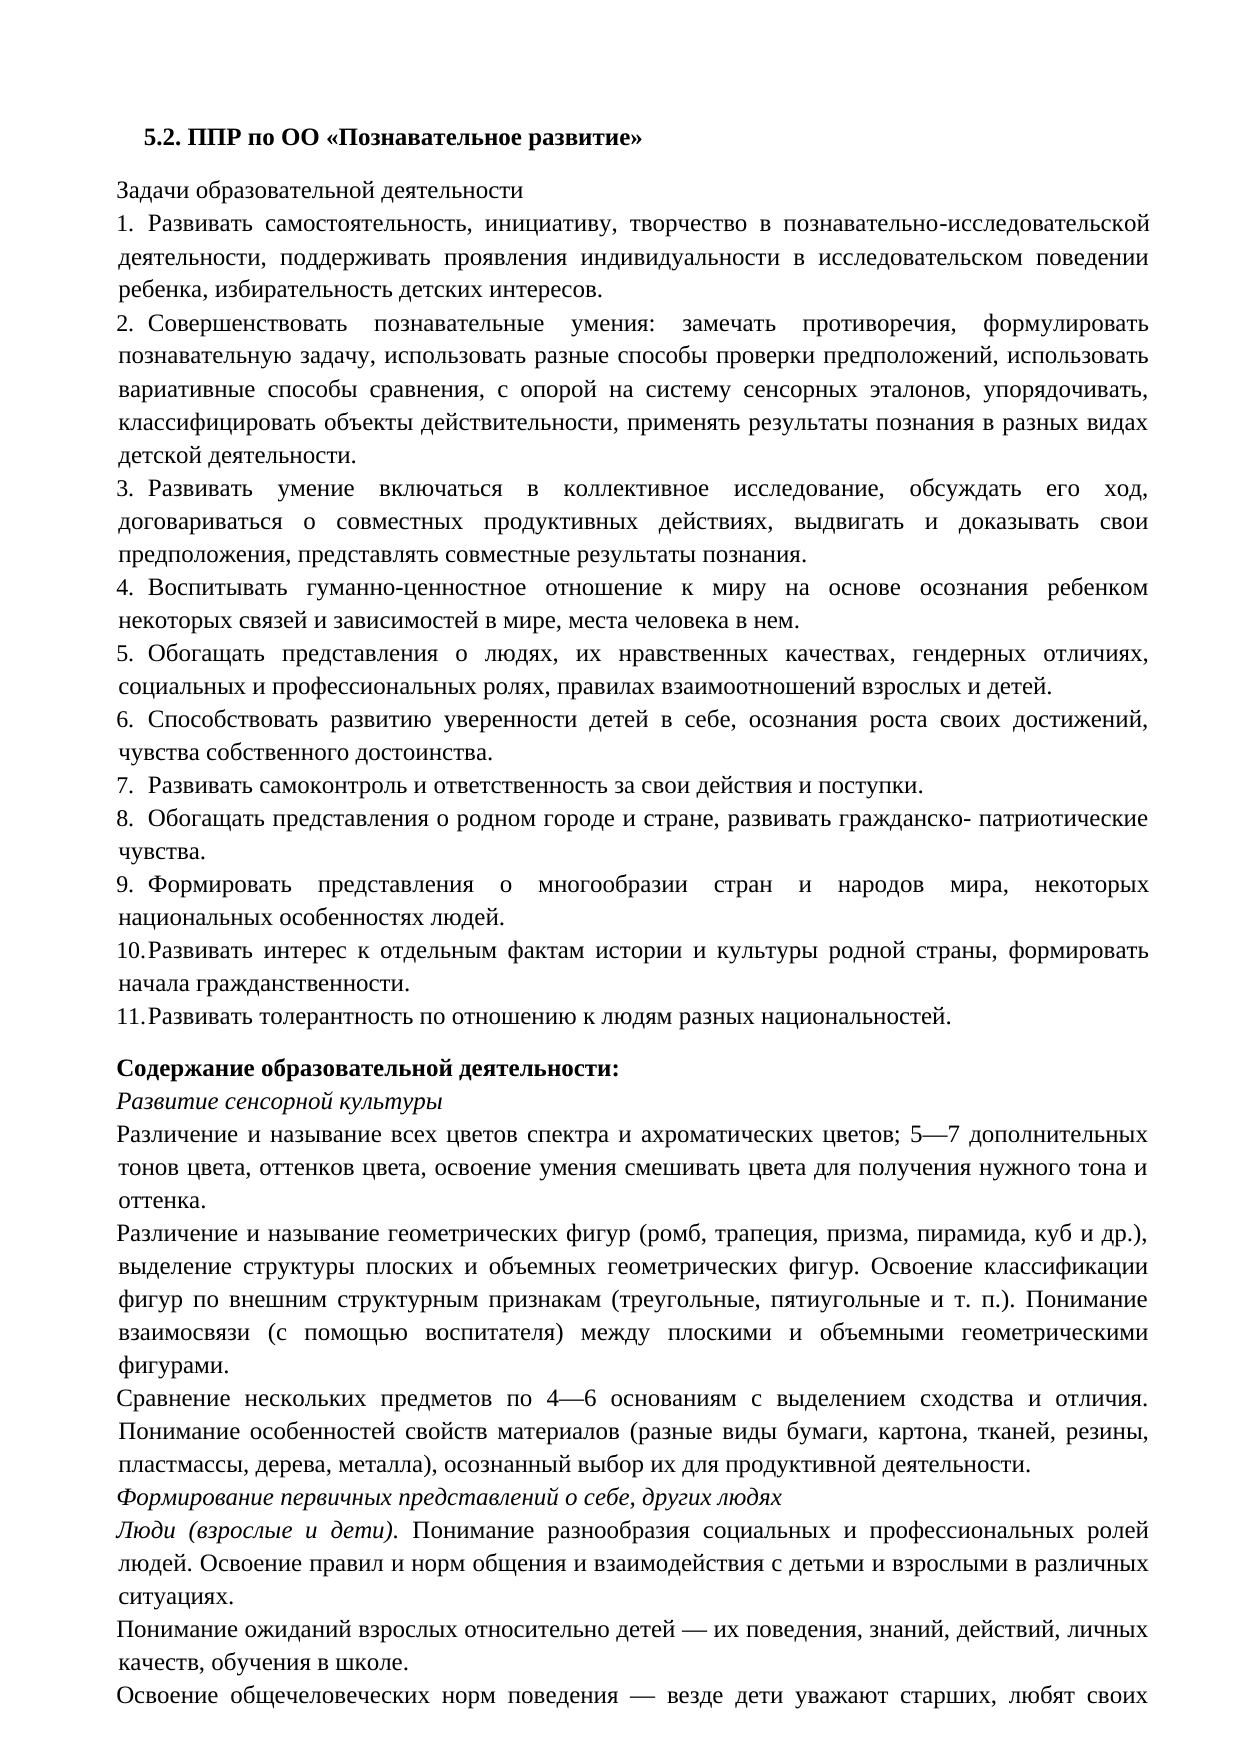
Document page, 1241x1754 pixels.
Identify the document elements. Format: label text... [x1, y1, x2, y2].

text Формирование первичных представлений о себе, других людях [116, 1482, 1152, 1511]
list Формировать представления о многообразии стран и народов мира, некоторых национальных особенностях людей. [116, 869, 1149, 931]
list Способствовать развитию уверенности детей в себе, осознания роста своих достижений, чувства собственного достоинства. [116, 704, 1149, 766]
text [116, 1680, 1149, 1709]
text Сравнение нескольких предметов по 4—6 основаниям с выделением сходства и отличия. Понимание особенностей свойств материалов (разные виды бумаги, картона, тканей, резины, пластмассы, дерева, металла), осознанный выбор их для продуктивной деятельности. [116, 1383, 1149, 1478]
list Развивать умение включаться в коллективное исследование, обсуждать его ход, договариваться о совместных продуктивных действиях, выдвигать и доказывать свои предположения, представлять совместные результаты познания. [116, 473, 1149, 567]
text Различение и называние геометрических фигур (ромб, трапеция, призма, пирамида, куб и др.), выделение структуры плоских и объемных геометрических фигур. Освоение классификации фигур по внешним структурным признакам (треугольные, пятиугольные и т. п.). Понимание взаимосвязи (с помощью воспитателя) между плоскими и объемными геометрическими фигурами. [116, 1218, 1149, 1379]
text Задачи образовательной деятельности [116, 176, 1152, 204]
text Понимание ожиданий взрослых относительно детей — их поведения, знаний, действий, личных качеств, обучения в школе. [116, 1614, 1149, 1676]
list Развивать самостоятельность, инициативу, творчество в познавательно-исследовательской деятельности, поддерживать проявления индивидуальности в исследовательском поведении ребенка, избирательность детских интересов. [116, 208, 1149, 303]
text Развитие сенсорной культуры [116, 1086, 1152, 1114]
list Обогащать представления о людях, их нравственных качествах, гендерных отличиях, социальных и профессиональных ролях, правилах взаимоотношений взрослых и детей. [116, 638, 1149, 699]
text Люди (взрослые и дети). Понимание разнообразия социальных и профессиональных ролей людей. Освоение правил и норм общения и взаимодействия с детьми и взрослыми в различных ситуациях. [116, 1515, 1149, 1610]
text Различение и называние всех цветов спектра и ахроматических цветов; 5—7 дополнительных тонов цвета, оттенков цвета, освоение умения смешивать цвета для получения нужного тона и оттенка. [116, 1119, 1149, 1214]
list Воспитывать гуманно-ценностное отношение к миру на основе осознания ребенком некоторых связей и зависимостей в мире, места человека в нем. [116, 572, 1149, 633]
list Обогащать представления о родном городе и стране, развивать гражданско- патриотические чувства. [116, 803, 1149, 865]
list Развивать интерес к отдельным фактам истории и культуры родной страны, формировать начала гражданственности. [116, 935, 1149, 997]
list Развивать толерантность по отношению к людям разных национальностей. [116, 1001, 1152, 1030]
list 5.2. ППР по ОО «Познавательное развитие» [143, 122, 1152, 150]
list Развивать самоконтроль и ответственность за свои действия и поступки. [116, 770, 1152, 799]
text Содержание образовательной деятельности: [116, 1053, 1152, 1082]
list Совершенствовать познавательные умения: замечать противоречия, формулировать познавательную задачу, использовать разные способы проверки предположений, использовать вариативные способы сравнения, с опорой на систему сенсорных эталонов, упорядочивать, классифицировать объекты действительности, применять результаты познания в разных видах детской деятельности. [116, 308, 1149, 468]
